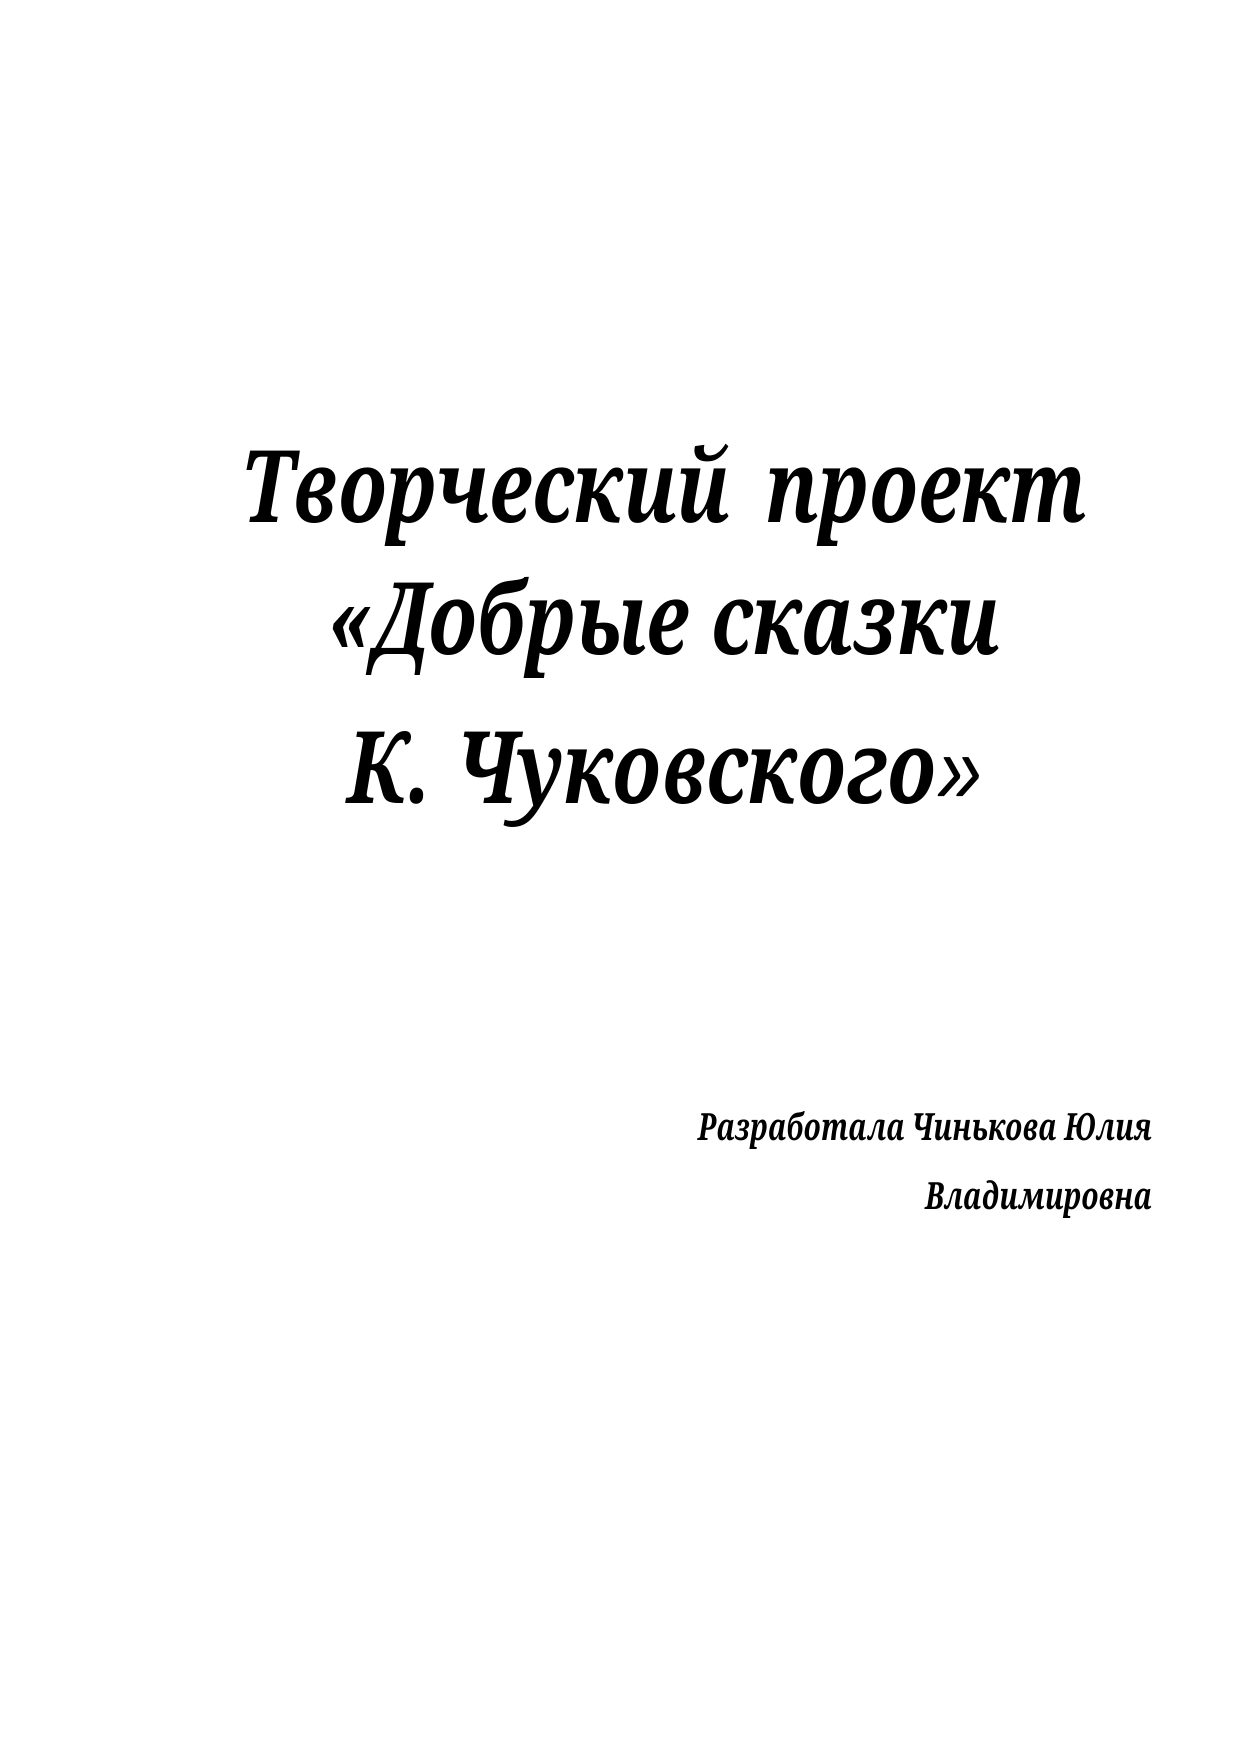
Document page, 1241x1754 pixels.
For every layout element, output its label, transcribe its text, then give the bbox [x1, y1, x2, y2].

text К. Чуковского» [205, 696, 1124, 832]
text «Добрые сказки [204, 549, 1124, 681]
text Творческий проект [204, 417, 1124, 549]
text Разработала Чинькова Юлия Владимировна [541, 1100, 1152, 1220]
